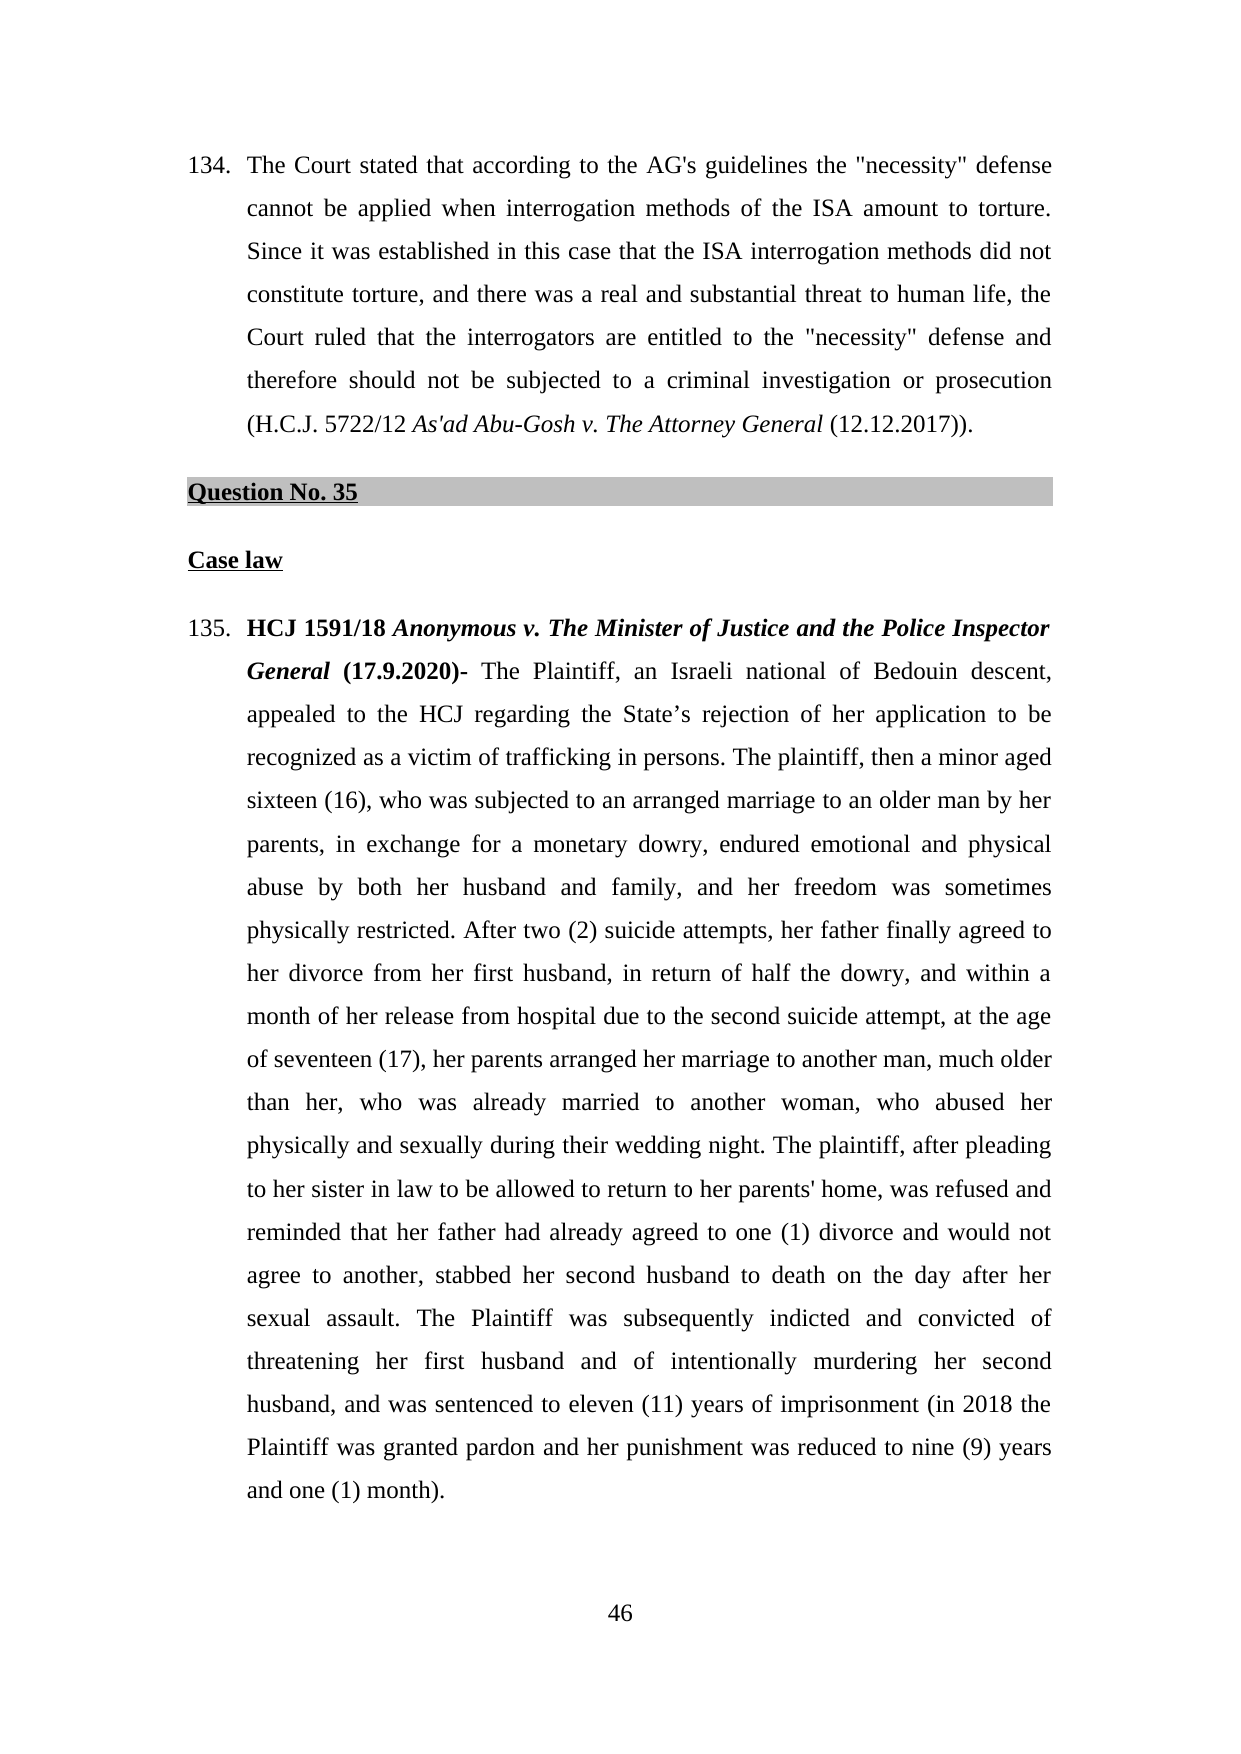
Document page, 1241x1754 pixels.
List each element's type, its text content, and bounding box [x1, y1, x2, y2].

text Case law [187, 545, 1053, 574]
list HCJ 1591/18 Anonymous v. The Minister of Justice and the Police Inspector General (17.9.2020)- The Plaintiff, an Israeli national of Bedouin descent, appealed to the HCJ regarding the State’s rejection of her application to be recognized as a victim of trafficking in persons. The plaintiff, then a minor aged sixteen (16), who was subjected to an arranged marriage to an older man by her parents, in exchange for a monetary dowry, endured emotional and physical abuse by both her husband and family, and her freedom was sometimes physically restricted. After two (2) suicide attempts, her father finally agreed to her divorce from her first husband, in return of half the dowry, and within a month of her release from hospital due to the second suicide attempt, at the age of seventeen (17), her parents arranged her marriage to another man, much older than her, who was already married to another woman, who abused her physically and sexually during their wedding night. The plaintiff, after pleading to her sister in law to be allowed to return to her parents' home, was refused and reminded that her father had already agreed to one (1) divorce and would not agree to another, stabbed her second husband to death on the day after her sexual assault. The Plaintiff was subsequently indicted and convicted of threatening her first husband and of intentionally murdering her second husband, and was sentenced to eleven (11) years of imprisonment (in 2018 the Plaintiff was granted pardon and her punishment was reduced to nine (9) years and one (1) month). [187, 613, 1053, 1504]
subtitle Question No. 35 [187, 477, 1053, 506]
list The Court stated that according to the AG's guidelines the "necessity" defense cannot be applied when interrogation methods of the ISA amount to torture. Since it was established in this case that the ISA interrogation methods did not constitute torture, and there was a real and substantial threat to human life, the Court ruled that the interrogators are entitled to the "necessity" defense and therefore should not be subjected to a criminal investigation or prosecution (H.C.J. 5722/12 As'ad Abu-Gosh v. The Attorney General (12.12.2017)). [187, 150, 1053, 437]
